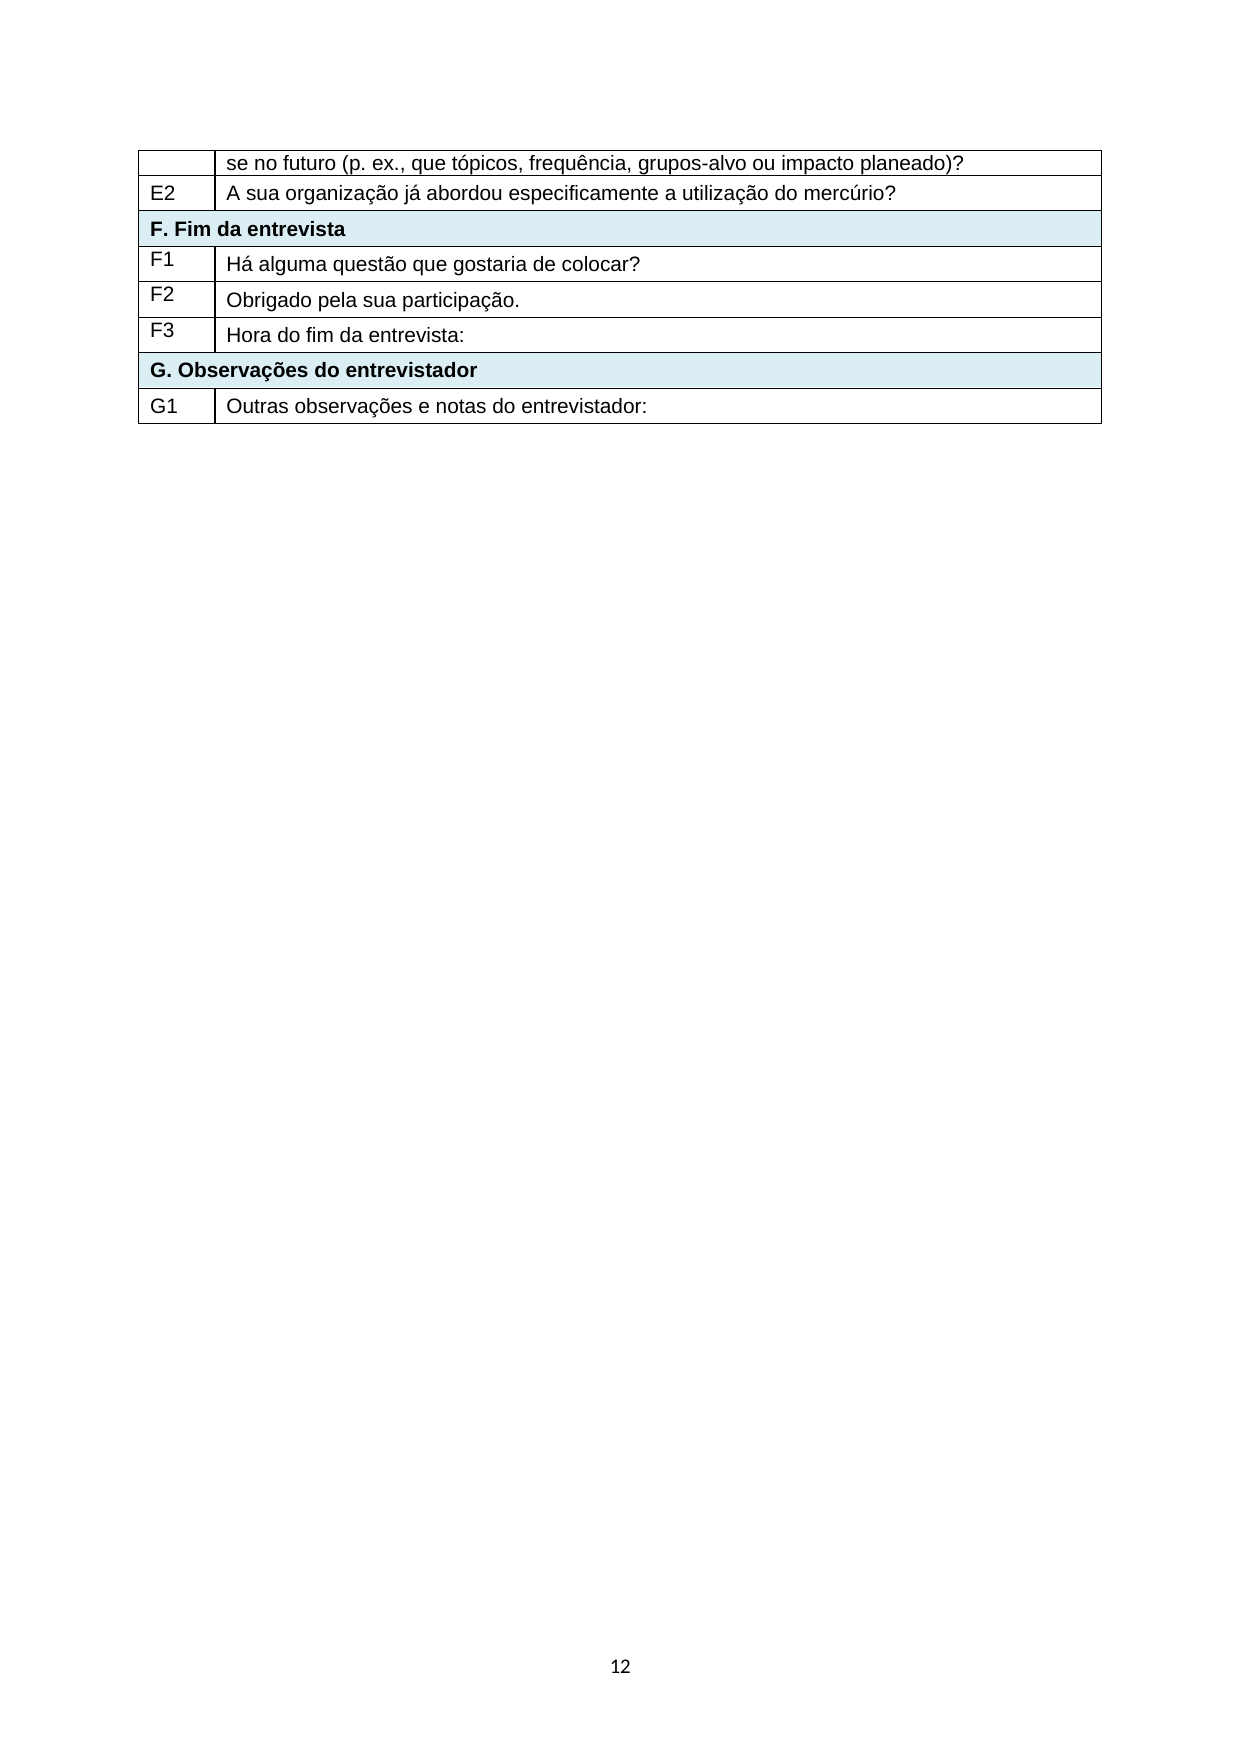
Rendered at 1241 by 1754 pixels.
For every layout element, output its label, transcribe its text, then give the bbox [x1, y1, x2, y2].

table_cell A sua organização já abordou especificamente a utilização do mercúrio? [216, 176, 1101, 210]
table_cell F. Fim da entrevista [139, 211, 1101, 246]
table_cell F2 [139, 282, 214, 317]
table_cell F3 [139, 318, 214, 352]
table_cell Há alguma questão que gostaria de colocar? [216, 247, 1101, 281]
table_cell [216, 151, 1101, 175]
table_cell E2 [139, 176, 214, 210]
table_cell Obrigado pela sua participação. [216, 282, 1101, 317]
table_cell Hora do fim da entrevista: [216, 318, 1101, 352]
table_cell Outras observações e notas do entrevistador: [216, 389, 1101, 423]
table_cell G. Observações do entrevistador [139, 353, 1101, 387]
table_cell G1 [139, 389, 214, 423]
table_cell F1 [139, 247, 214, 281]
table_cell E1 [139, 151, 214, 175]
